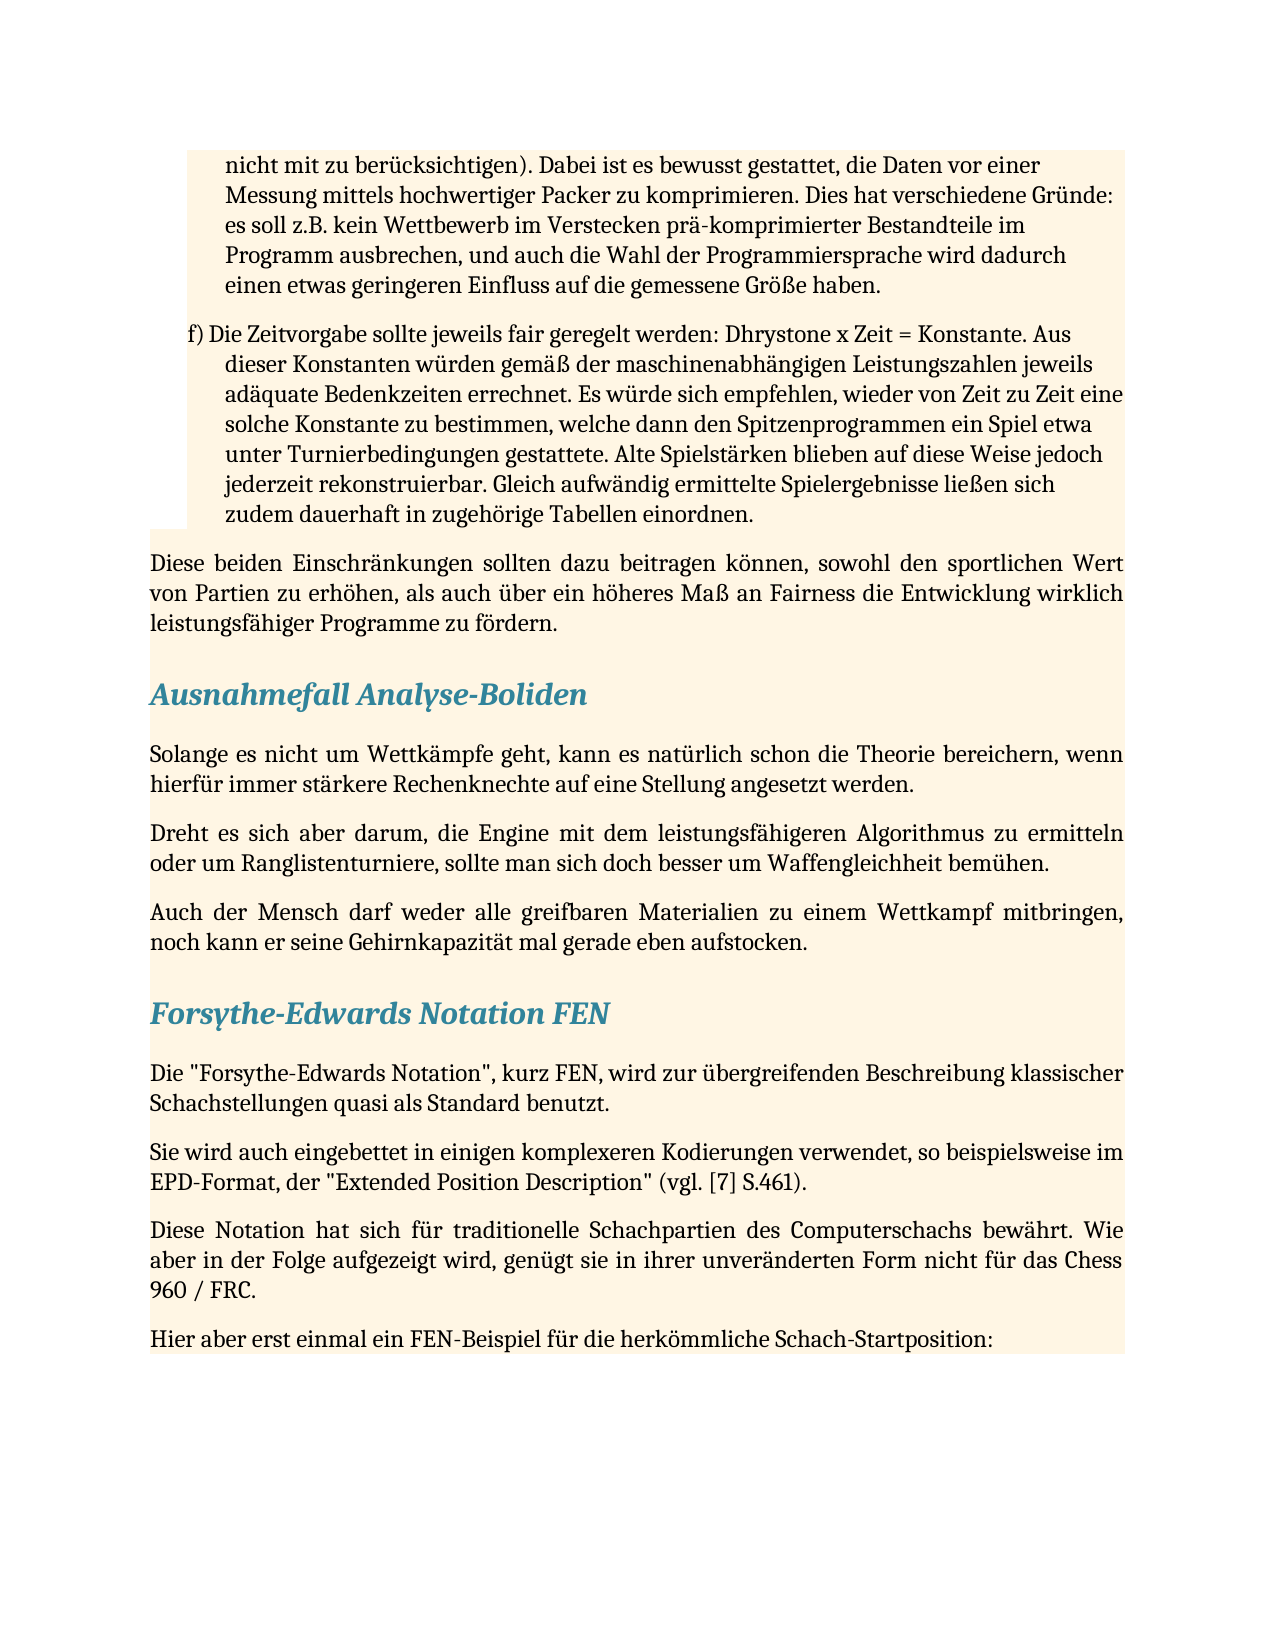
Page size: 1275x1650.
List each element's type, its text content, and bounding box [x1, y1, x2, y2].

text Solange es nicht um Wettkämpfe geht, kann es natürlich schon die Theorie bereichern, wenn hierfür immer stärkere Rechenknechte auf eine Stellung angesetzt werden. [150, 739, 1125, 799]
subtitle Ausnahmefall Analyse-Boliden [150, 675, 1125, 714]
subtitle Forsythe-Edwards Notation FEN [150, 994, 1125, 1032]
text Hier aber erst einmal ein FEN-Beispiel für die herkömmliche Schach-Startposition: [150, 1324, 1125, 1354]
text Dreht es sich aber darum, die Engine mit dem leistungsfähigeren Algorithmus zu ermitteln oder um Ranglistenturniere, sollte man sich doch besser um Waffengleichheit bemühen. [150, 817, 1125, 877]
text Sie wird auch eingebettet in einigen komplexeren Kodierungen verwendet, so beispielsweise im EPD-Format, der "Extended Position Description" (vgl. [7] S.461). [150, 1136, 1125, 1196]
text Die "Forsythe-Edwards Notation", kurz FEN, wird zur übergreifenden Beschreibung klassischer Schachstellungen quasi als Standard benutzt. [150, 1057, 1125, 1117]
text Diese Notation hat sich für traditionelle Schachpartien des Computerschachs bewährt. Wie aber in der Folge aufgezeigt wird, genügt sie in ihrer unveränderten Form nicht für das Chess 960 / FRC. [150, 1215, 1125, 1305]
text Diese beiden Einschränkungen sollten dazu beitragen können, sowohl den sportlichen Wert von Partien zu erhöhen, als auch über ein höheres Maß an Fairness die Entwicklung wirklich leistungsfähiger Programme zu fördern. [150, 547, 1125, 637]
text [187, 150, 1125, 300]
text f) Die Zeitvorgabe sollte jeweils fair geregelt werden: Dhrystone x Zeit = Konstante. Aus dieser Konstanten würden gemäß der maschinenabhängigen Leistungszahlen jeweils adäquate Bedenkzeiten errechnet. Es würde sich empfehlen, wieder von Zeit zu Zeit eine solche Konstante zu bestimmen, welche dann den Spitzenprogrammen ein Spiel etwa unter Turnierbedingungen gestattete. Alte Spielstärken blieben auf diese Weise jedoch jederzeit rekonstruierbar. Gleich aufwändig ermittelte Spielergebnisse ließen sich zudem dauerhaft in zugehörige Tabellen einordnen. [187, 319, 1125, 529]
text Auch der Mensch darf weder alle greifbaren Materialien zu einem Wettkampf mitbringen, noch kann er seine Gehirnkapazität mal gerade eben aufstocken. [150, 896, 1125, 956]
